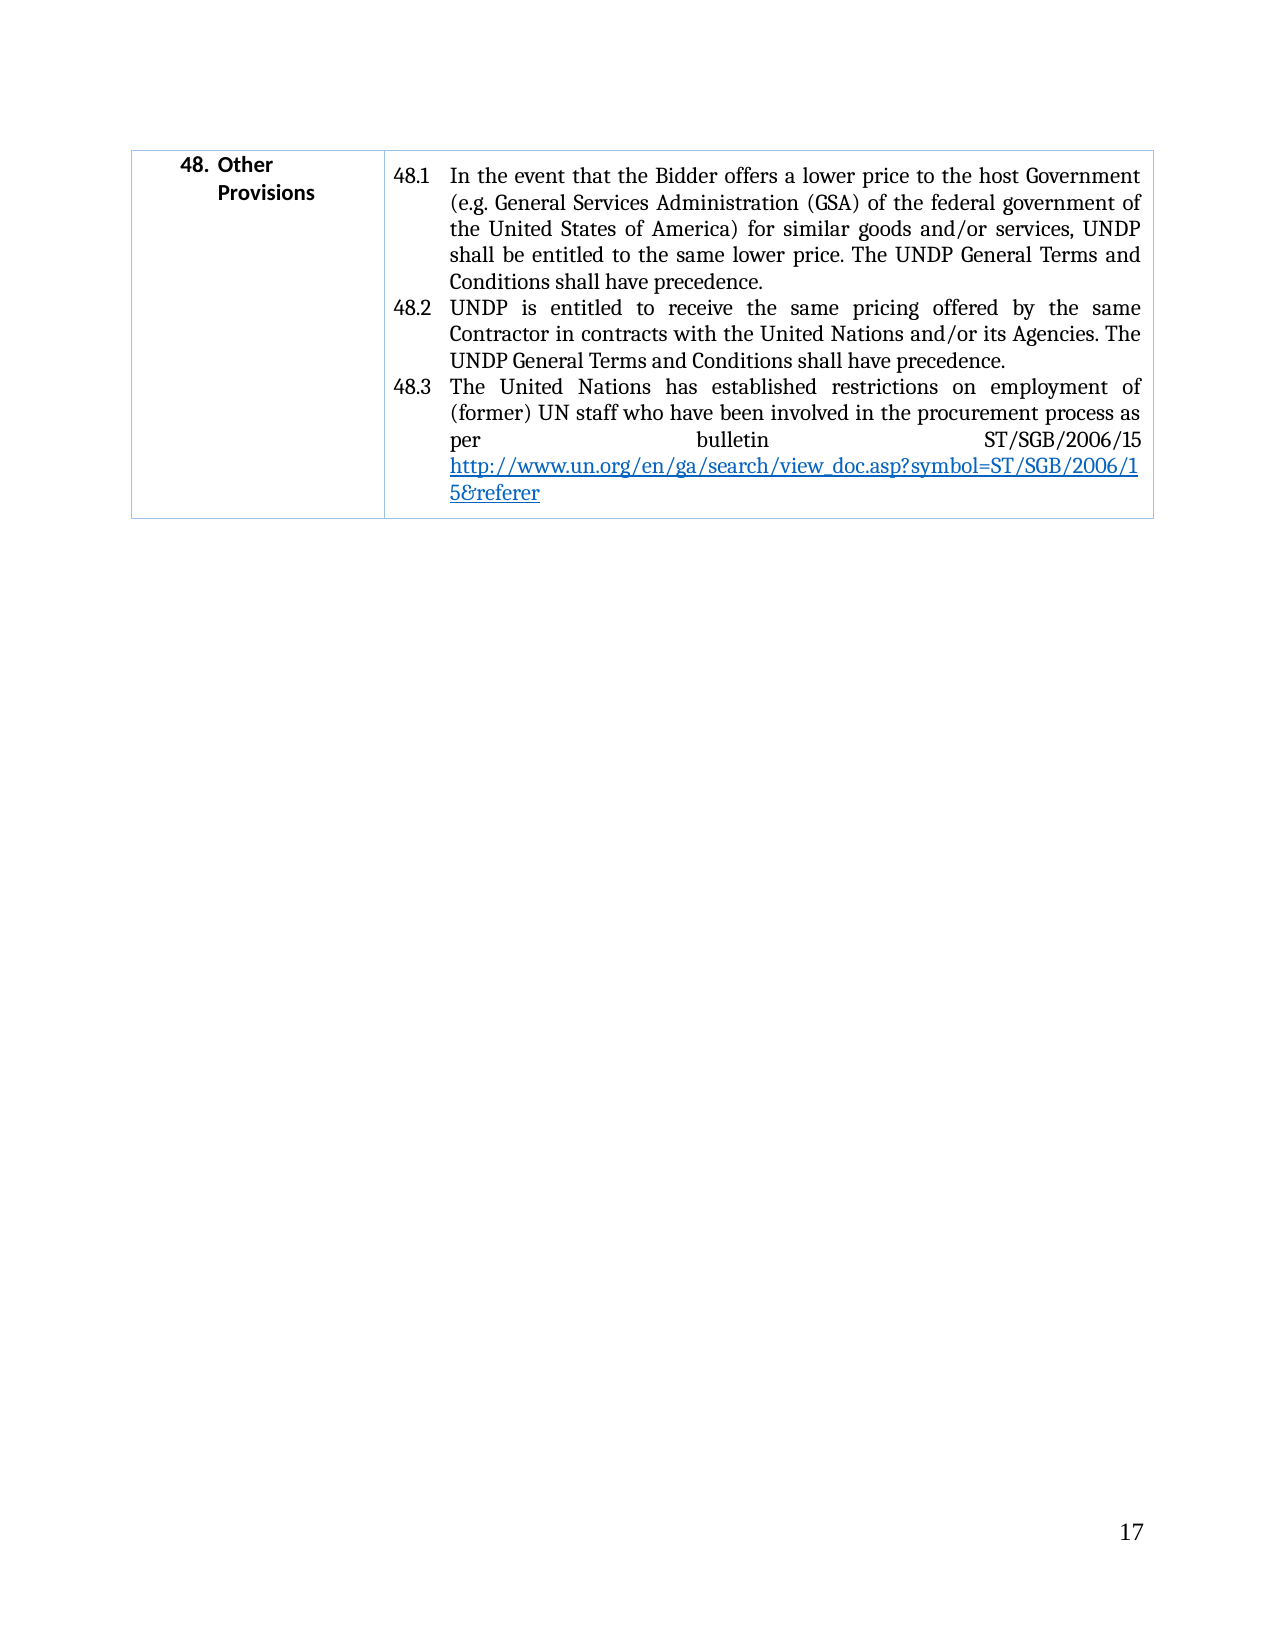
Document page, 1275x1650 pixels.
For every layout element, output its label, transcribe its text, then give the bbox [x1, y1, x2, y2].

table_cell Other Provisions [132, 151, 384, 518]
table_cell In the event that the Bidder offers a lower price to the host Government (e.g. General Services Administration (GSA) of the federal government of the United States of America) for similar goods and/or services, UNDP shall be entitled to the same lower price. The UNDP General Terms and Conditions shall have precedence. UNDP is entitled to receive the same pricing offered by the same Contractor in contracts with the United Nations and/or its Agencies. The UNDP General Terms and Conditions shall have precedence. The United Nations has established restrictions on employment of (former) UN staff who have been involved in the procurement process as per bulletin ST/SGB/2006/15 http://www.un.org/en/ga/search/view_doc.asp?symbol=ST/SGB/2006/15&referer [385, 151, 1153, 518]
